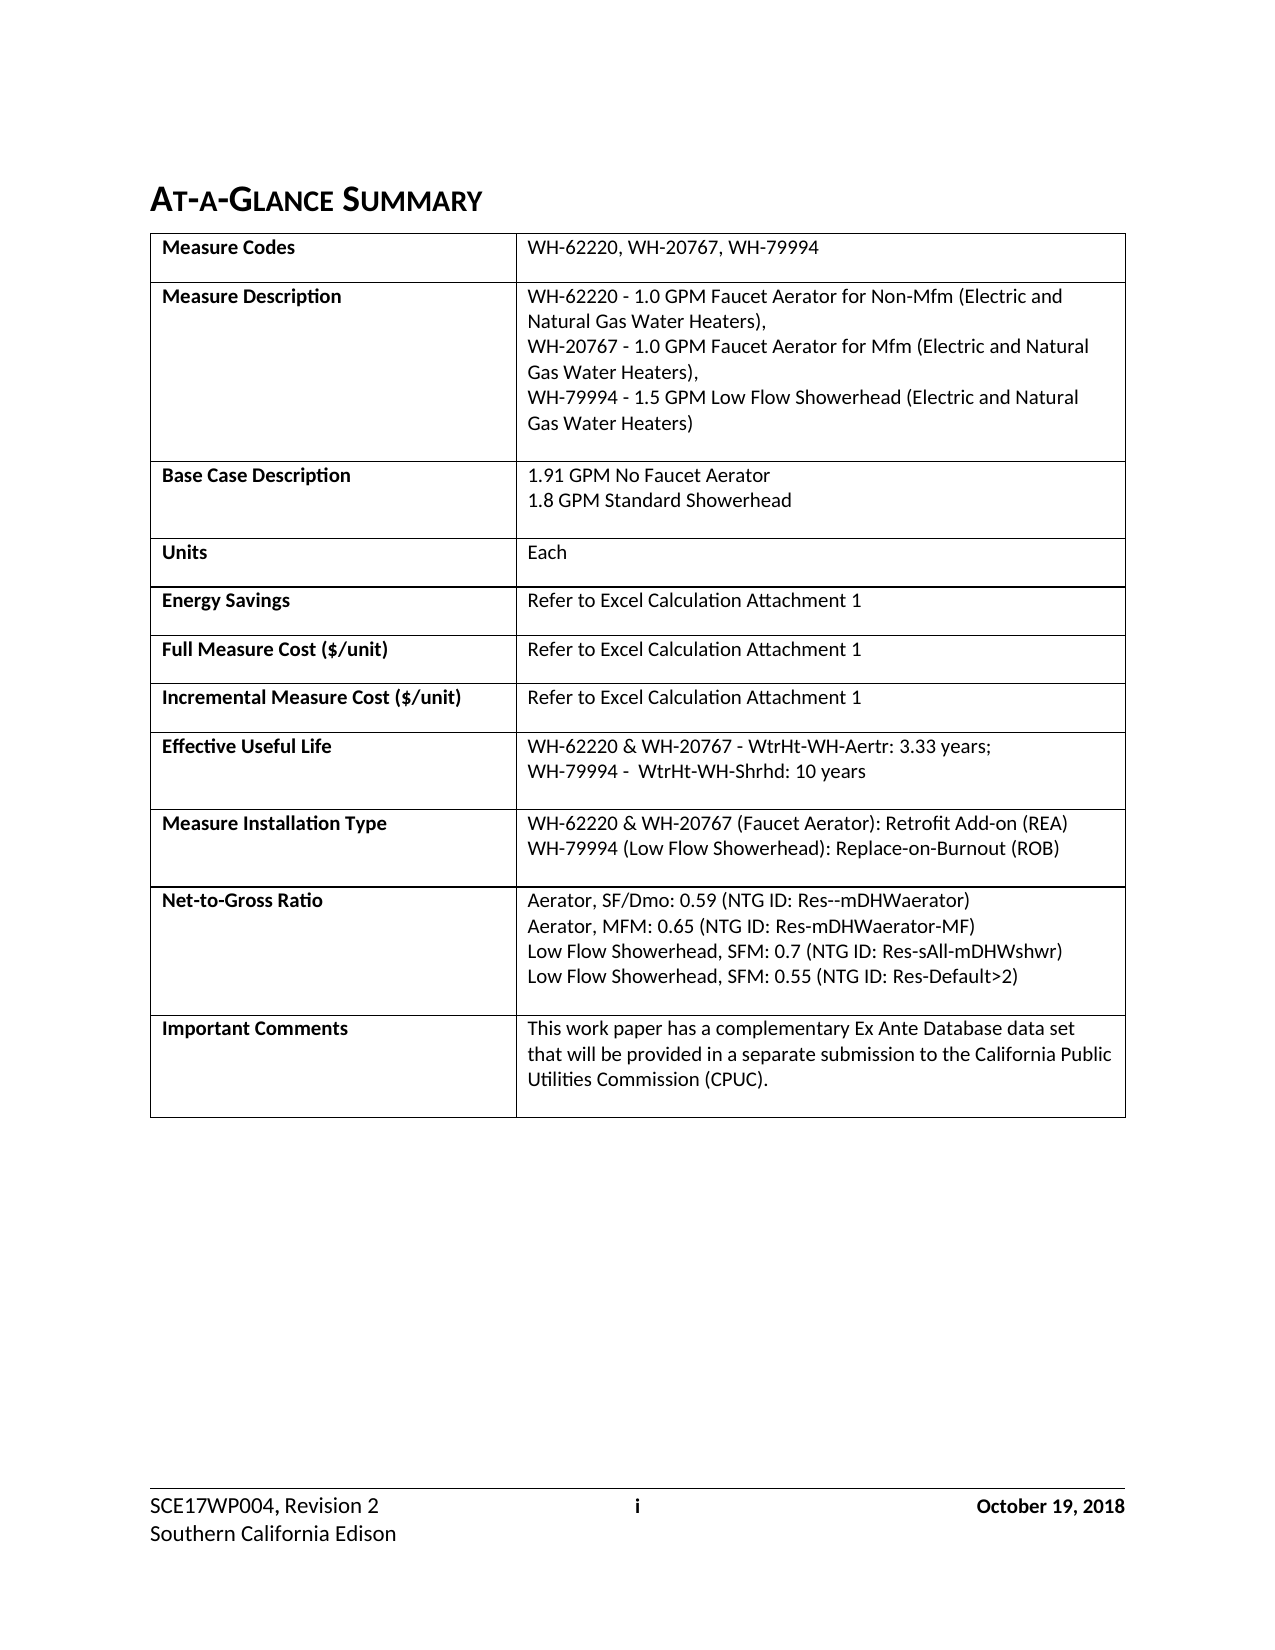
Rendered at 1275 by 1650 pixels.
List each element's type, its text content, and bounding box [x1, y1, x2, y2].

table_cell Units [151, 539, 516, 586]
table_cell WH-62220 & WH-20767 (Faucet Aerator): Retrofit Add-on (REA) WH-79994 (Low Flow Showerhead): Replace-on-Burnout (ROB) [517, 810, 1125, 886]
table_header WH-62220, WH-20767, WH-79994 [517, 234, 1125, 282]
table_cell WH-62220 - 1.0 GPM Faucet Aerator for Non-Mfm (Electric and Natural Gas Water Heaters), WH-20767 - 1.0 GPM Faucet Aerator for Mfm (Electric and Natural Gas Water Heaters), WH-79994 - 1.5 GPM Low Flow Showerhead (Electric and Natural Gas Water Heaters) [517, 283, 1125, 461]
table_cell WH-62220 & WH-20767 - WtrHt-WH-Aertr: 3.33 years; WH-79994 - WtrHt-WH-Shrhd: 10 years [517, 733, 1125, 809]
table_cell 1.91 GPM No Faucet Aerator 1.8 GPM Standard Showerhead [517, 462, 1125, 538]
table_cell Measure Installation Type [151, 810, 516, 886]
table_cell Aerator, SF/Dmo: 0.59 (NTG ID: Res--mDHWaerator) Aerator, MFM: 0.65 (NTG ID: Res-mDHWaerator-MF) Low Flow Showerhead, SFM: 0.7 (NTG ID: Res-sAll-mDHWshwr) Low Flow Showerhead, SFM: 0.55 (NTG ID: Res-Default>2) [517, 888, 1125, 1014]
table_cell This work paper has a complementary Ex Ante Database data set that will be provided in a separate submission to the California Public Utilities Commission (CPUC). [517, 1016, 1125, 1117]
table_cell Full Measure Cost ($/unit) [151, 636, 516, 683]
table_cell Refer to Excel Calculation Attachment 1 [517, 684, 1125, 732]
table_cell Important Comments [151, 1016, 516, 1117]
table_cell Each [517, 539, 1125, 586]
subtitle At-a-Glance Summary [150, 175, 1125, 221]
table_cell Incremental Measure Cost ($/unit) [151, 684, 516, 732]
table_header Measure Codes [151, 234, 516, 282]
table_cell Measure Description [151, 283, 516, 461]
table_cell Refer to Excel Calculation Attachment 1 [517, 588, 1125, 635]
table_cell Effective Useful Life [151, 733, 516, 809]
table_cell Base Case Description [151, 462, 516, 538]
table_cell Refer to Excel Calculation Attachment 1 [517, 636, 1125, 683]
table_cell Energy Savings [151, 588, 516, 635]
table_cell Net-to-Gross Ratio [151, 888, 516, 1014]
